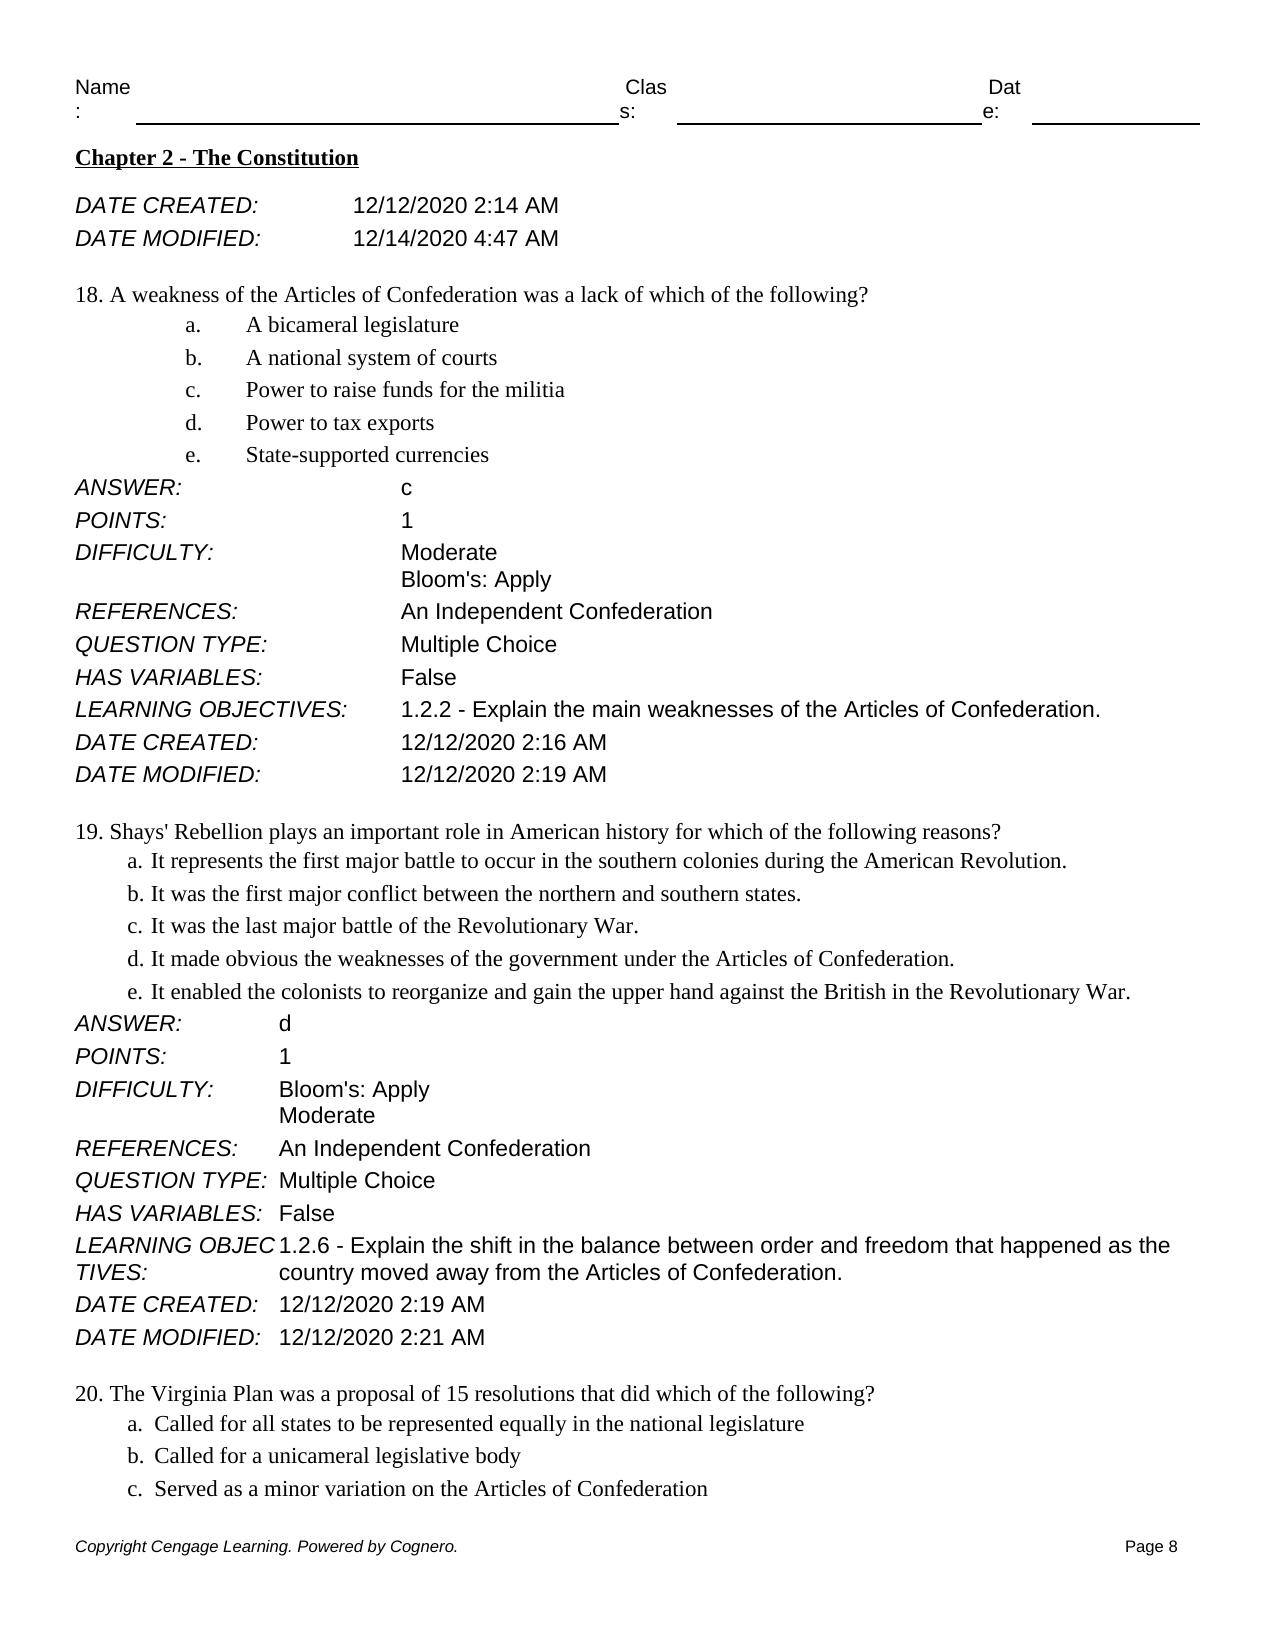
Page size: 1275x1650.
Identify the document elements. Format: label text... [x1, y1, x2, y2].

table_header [75, 1380, 1200, 1504]
table_header 18. A weakness of the Articles of Confederation was a lack of which of the following? [75, 282, 1200, 791]
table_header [75, 189, 1200, 254]
table_header 19. Shays' Rebellion plays an important role in American history for which of the following reasons? [75, 818, 1200, 1353]
